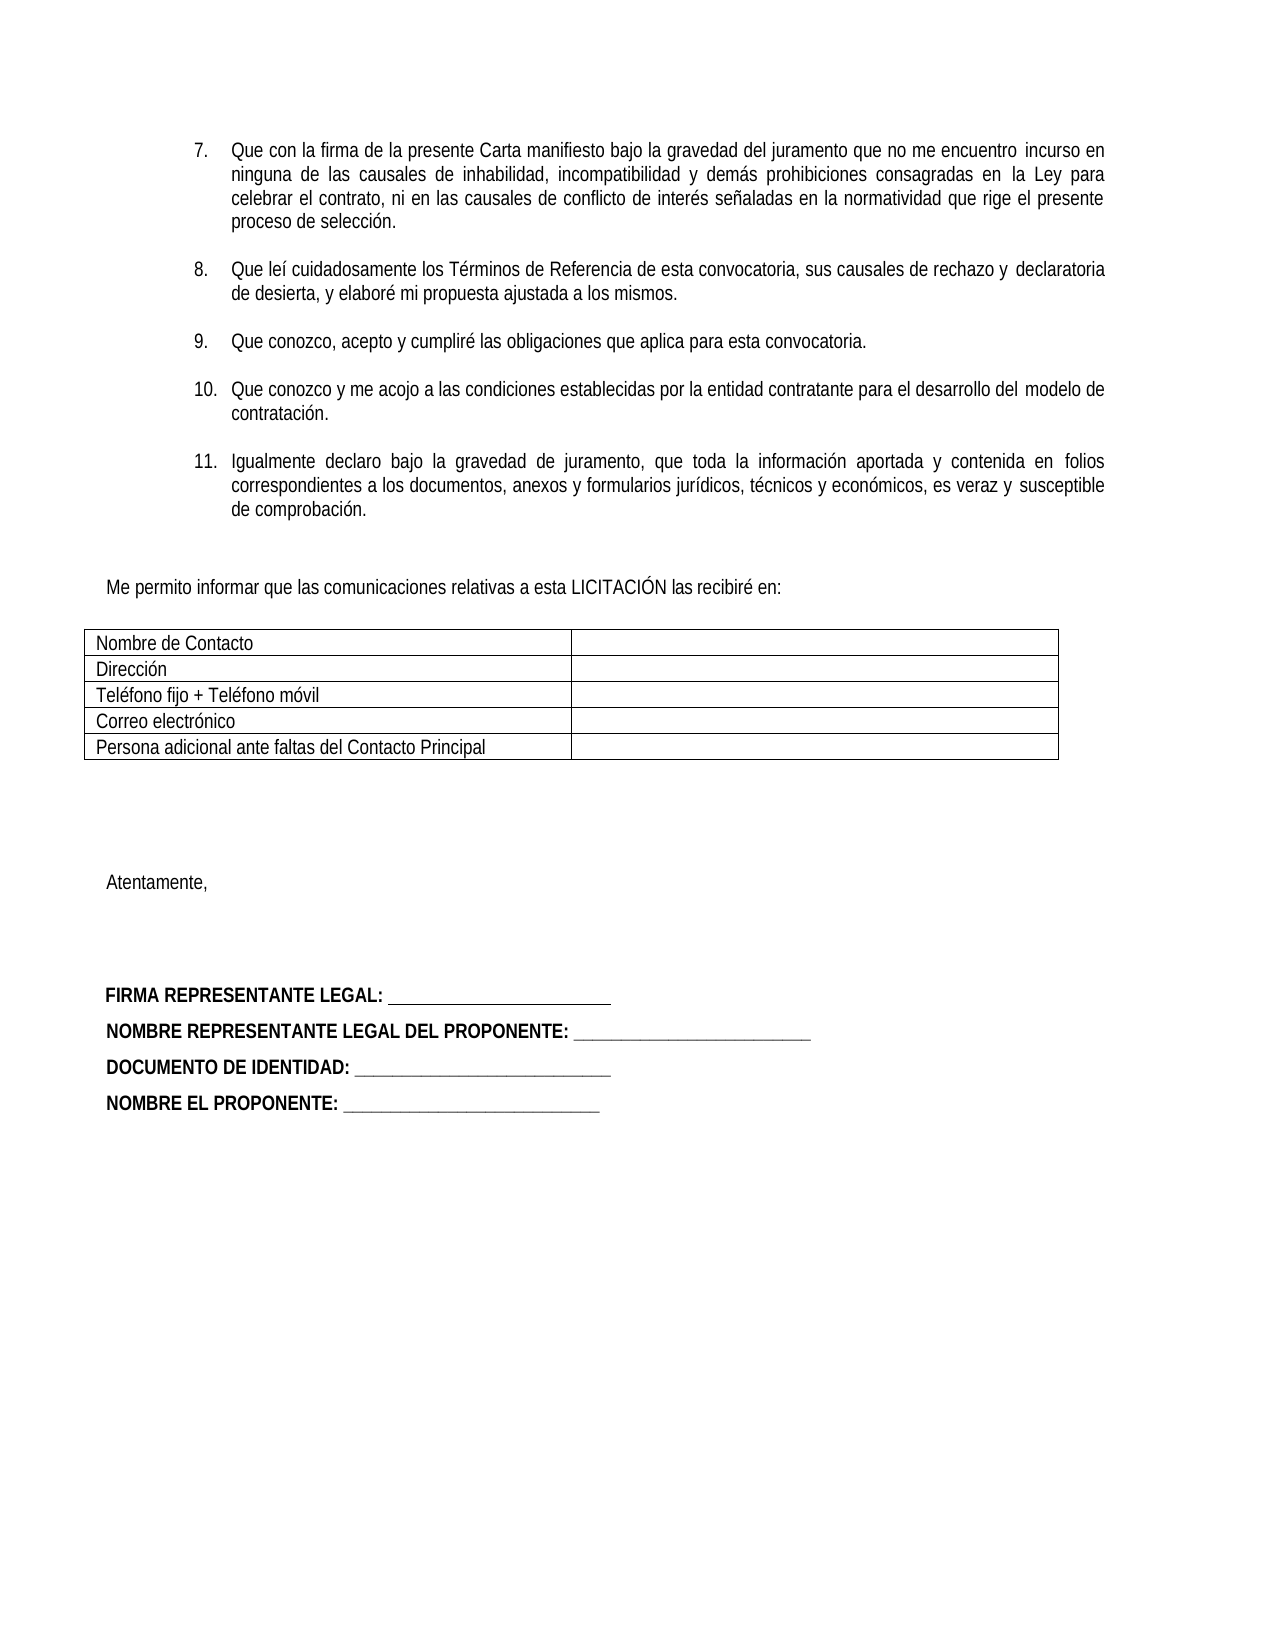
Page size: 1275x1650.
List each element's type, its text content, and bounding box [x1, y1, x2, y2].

table_header [572, 630, 1058, 654]
text NOMBRE EL PROPONENTE: ___________________________ [106, 1091, 1169, 1115]
table_cell Correo electrónico [85, 708, 571, 733]
text FIRMA REPRESENTANTE LEGAL: [96, 983, 1169, 1007]
table_cell Teléfono fijo + Teléfono móvil [85, 682, 571, 707]
table_header Nombre de Contacto [85, 630, 571, 654]
list Que con la firma de la presente Carta manifiesto bajo la gravedad del juramento que no me encuentro incurso en ninguna de las causales de inhabilidad, incompatibilidad y demás prohibiciones consagradas en la Ley para celebrar el contrato, ni en las causales de conflicto de interés señaladas en la normatividad que rige el presente proceso de selección. [194, 137, 1105, 233]
table_cell [572, 708, 1058, 733]
table_cell [572, 734, 1058, 759]
list Que leí cuidadosamente los Términos de Referencia de esta convocatoria, sus causales de rechazo y declaratoria de desierta, y elaboré mi propuesta ajustada a los mismos. [194, 257, 1105, 305]
table_cell [572, 656, 1058, 681]
list Que conozco y me acojo a las condiciones establecidas por la entidad contratante para el desarrollo del modelo de contratación. [194, 377, 1105, 425]
list Que conozco, acepto y cumpliré las obligaciones que aplica para esta convocatoria. [194, 329, 1105, 353]
text NOMBRE REPRESENTANTE LEGAL DEL PROPONENTE: _________________________ [106, 1019, 1169, 1043]
table_cell Persona adicional ante faltas del Contacto Principal [85, 734, 571, 759]
list Igualmente declaro bajo la gravedad de juramento, que toda la información aportada y contenida en folios correspondientes a los documentos, anexos y formularios jurídicos, técnicos y económicos, es veraz y susceptible de comprobación. [194, 449, 1105, 521]
table_cell [572, 682, 1058, 707]
text Atentamente, [106, 870, 1169, 894]
text DOCUMENTO DE IDENTIDAD: ___________________________ [106, 1055, 1169, 1079]
table_cell Dirección [85, 656, 571, 681]
text Me permito informar que las comunicaciones relativas a esta LICITACIÓN las recibiré en: [106, 575, 1169, 599]
